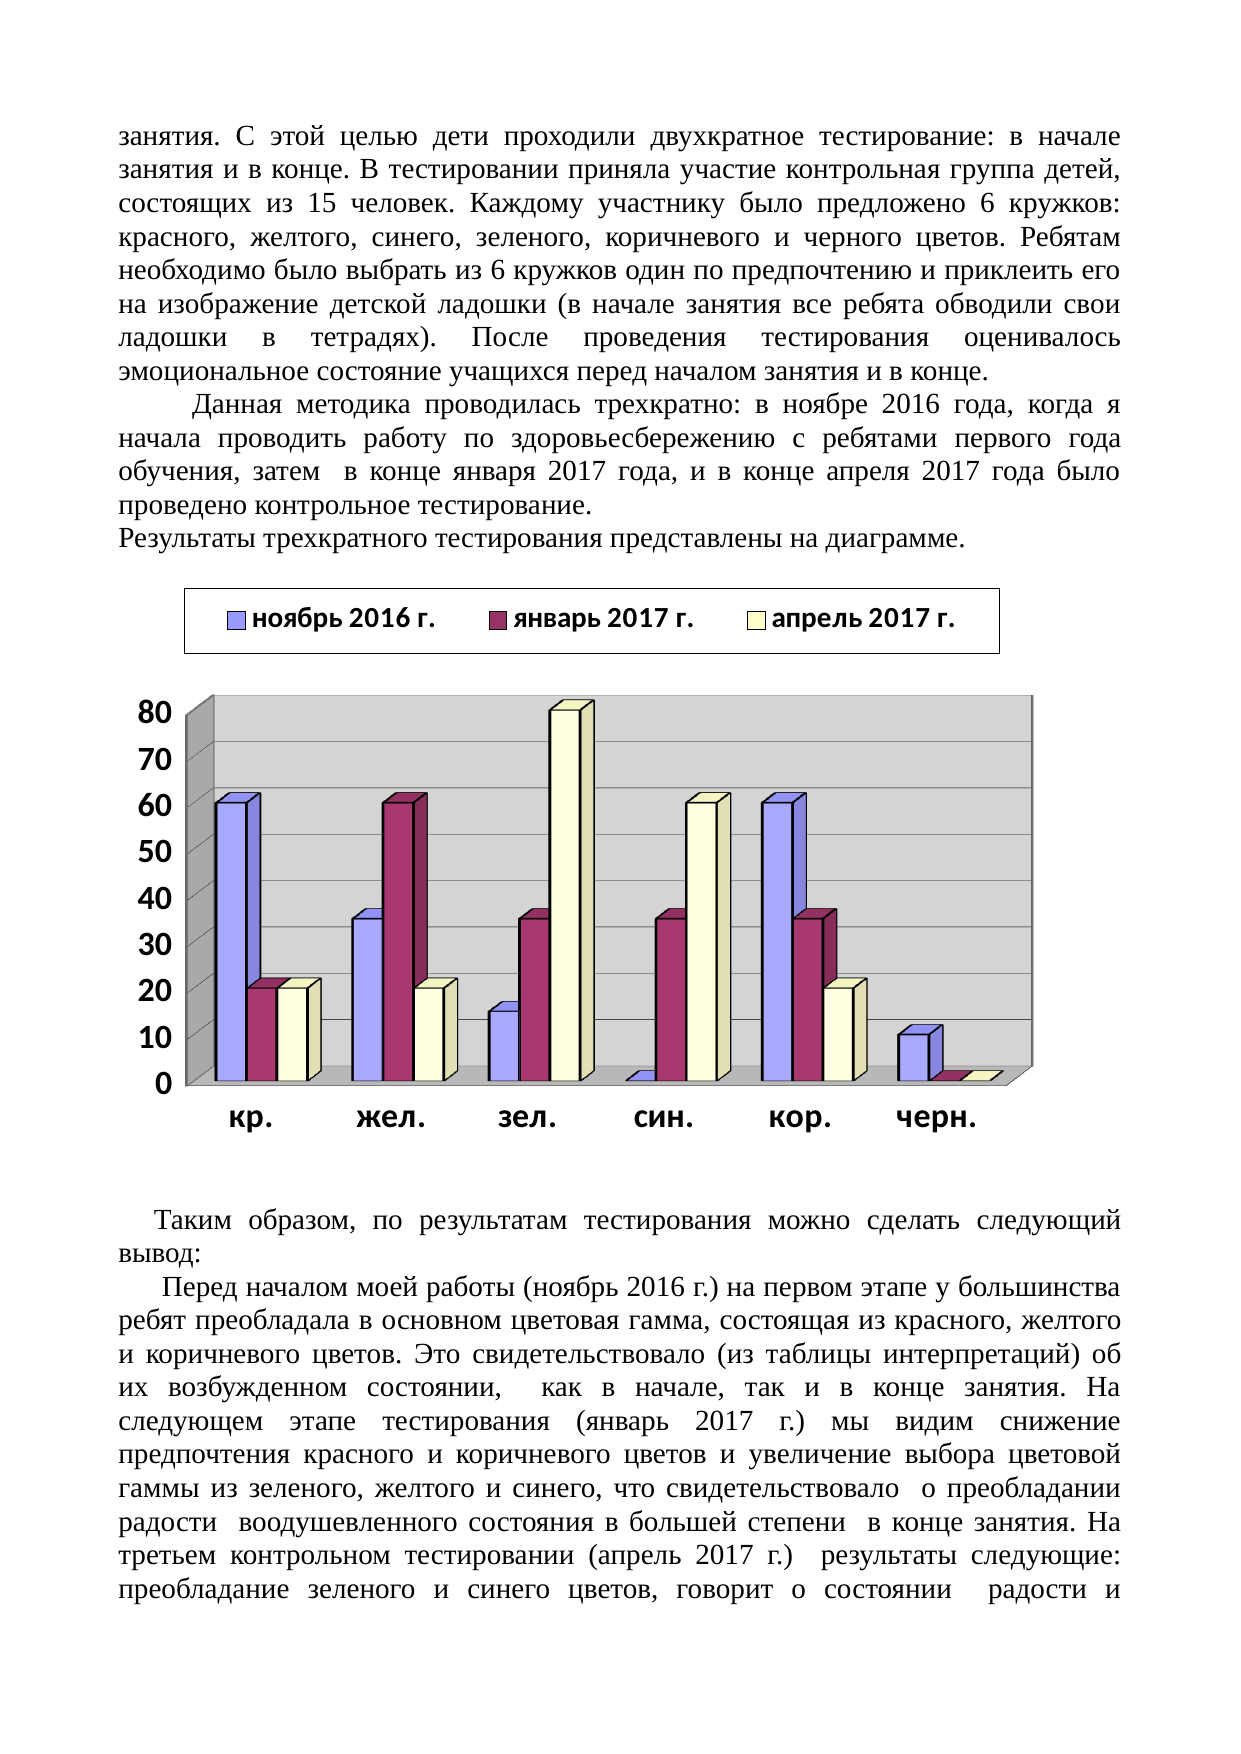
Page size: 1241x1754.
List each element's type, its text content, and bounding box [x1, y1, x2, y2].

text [118, 118, 1122, 386]
text Данная методика проводилась трехкратно: в ноябре 2016 года, когда я начала проводить работу по здоровьесбережению с ребятами первого года обучения, затем в конце января 2017 года, и в конце апреля 2017 года было проведено контрольное тестирование. [118, 386, 1122, 521]
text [118, 1269, 1122, 1604]
text Результаты трехкратного тестирования представлены на диаграмме. [118, 521, 1122, 554]
text Таким образом, по результатам тестирования можно сделать следующий вывод: [118, 1202, 1122, 1269]
